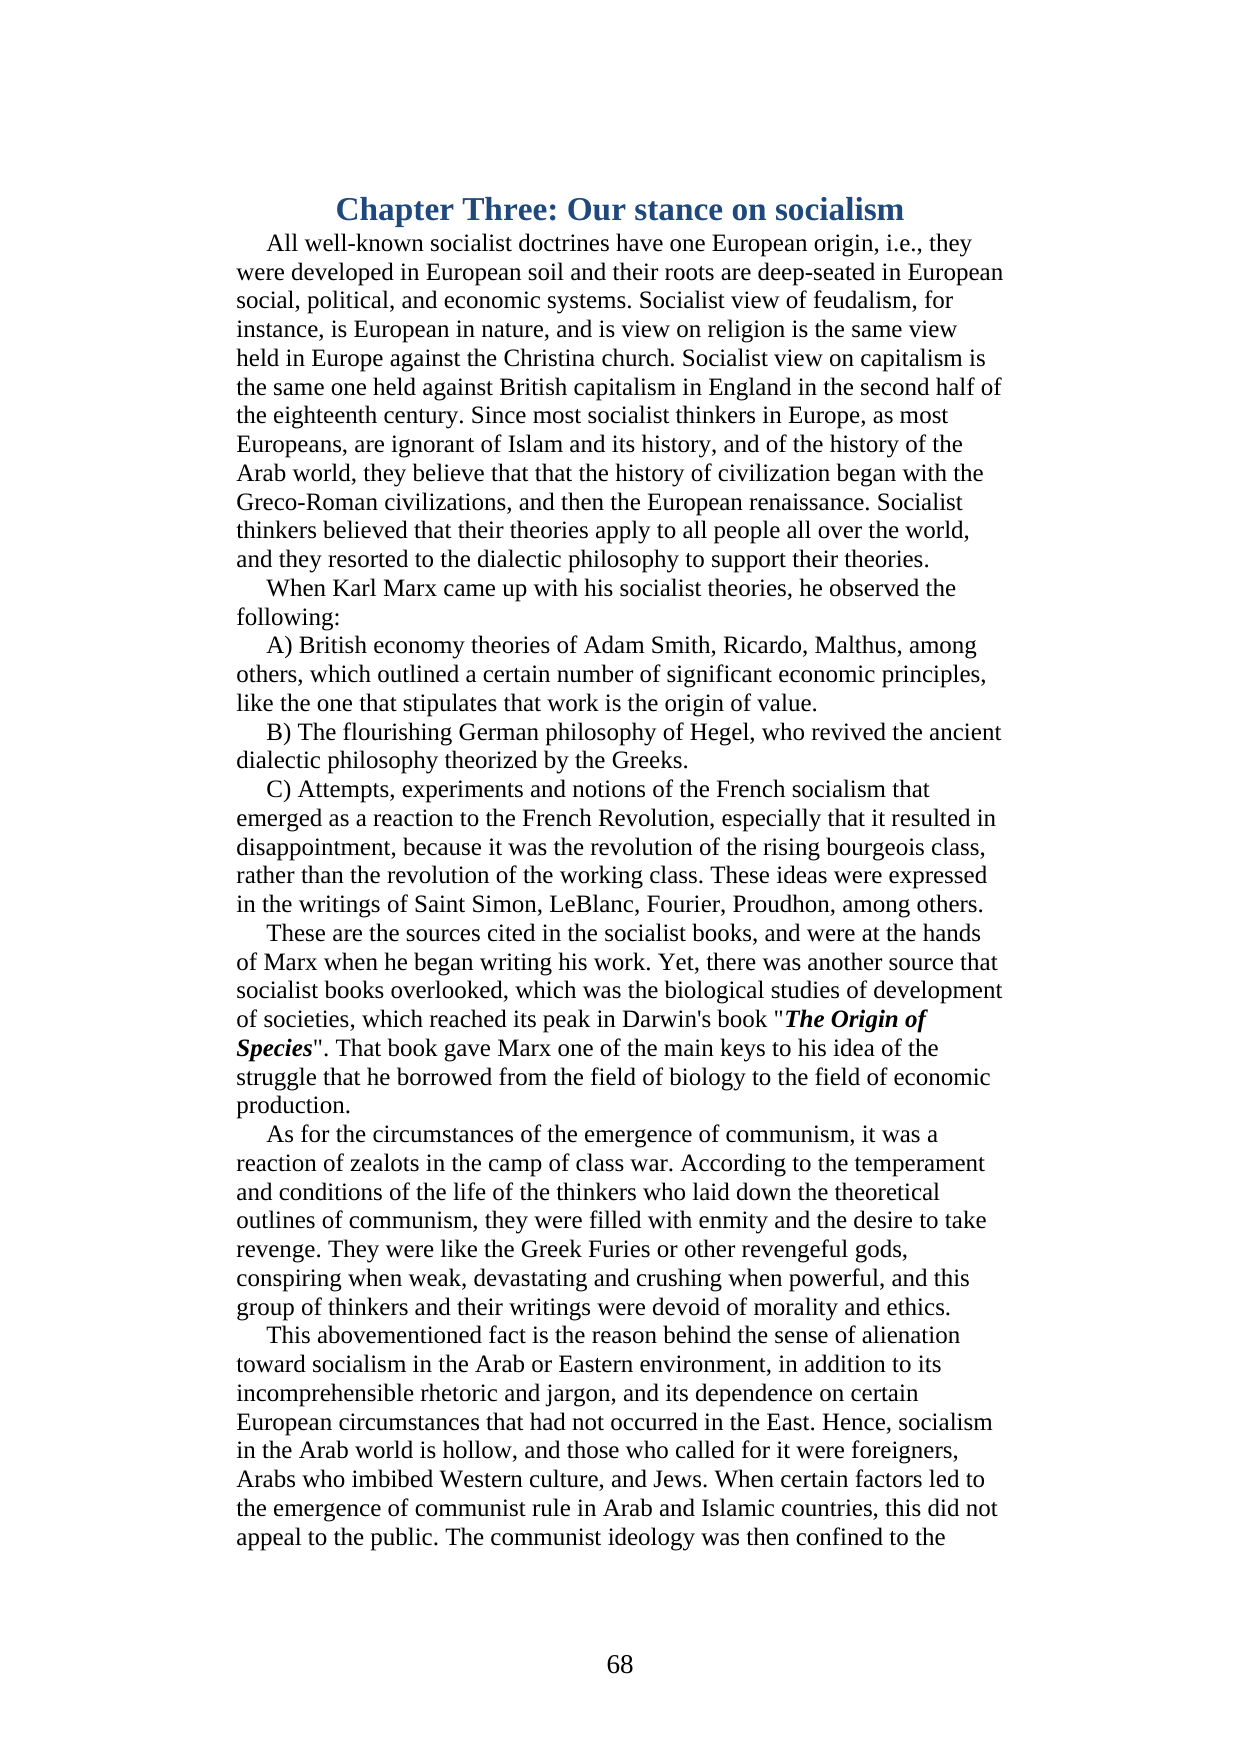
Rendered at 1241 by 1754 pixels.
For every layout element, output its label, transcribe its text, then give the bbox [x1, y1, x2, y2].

text C) Attempts, experiments and notions of the French socialism that emerged as a reaction to the French Revolution, especially that it resulted in disappointment, because it was the revolution of the rising bourgeois class, rather than the revolution of the working class. These ideas were expressed in the writings of Saint Simon, LeBlanc, Fourier, Proudhon, among others. [236, 774, 1004, 918]
subtitle Chapter Three: Our stance on socialism [236, 190, 1004, 228]
text All well-known socialist doctrines have one European origin, i.e., they were developed in European soil and their roots are deep-seated in European social, political, and economic systems. Socialist view of feudalism, for instance, is European in nature, and is view on religion is the same view held in against the Christina church. Socialist view on capitalism is the same one held against British capitalism in in the second half of the eighteenth century. Since most socialist thinkers in , as most Europeans, are ignorant of Islam and its history, and of the history of the Arab world, they believe that that the history of civilization began with the Greco-Roman civilizations, and then the European renaissance. Socialist thinkers believed that their theories apply to all people all over the world, and they resorted to the dialectic philosophy to support their theories. [236, 228, 1004, 573]
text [236, 1321, 1004, 1551]
text As for the circumstances of the emergence of communism, it was a reaction of zealots in the camp of class war. According to the temperament and conditions of the life of the thinkers who laid down the theoretical outlines of communism, they were filled with enmity and the desire to take revenge. They were like the Greek Furies or other revengeful gods, conspiring when weak, devastating and crushing when powerful, and this group of thinkers and their writings were devoid of morality and ethics. [236, 1119, 1004, 1321]
text A) British economy theories of Adam Smith, Ricardo, Malthus, among others, which outlined a certain number of significant economic principles, like the one that stipulates that work is the origin of value. [236, 631, 1004, 717]
text These are the sources cited in the socialist books, and were at the hands of Marx when he began writing his work. Yet, there was another source that socialist books overlooked, which was the biological studies of development of societies, which reached its peak in Darwin's book "The Origin of Species". That book gave Marx one of the main keys to his idea of the struggle that he borrowed from the field of biology to the field of economic production. [236, 918, 1004, 1119]
text B) The flourishing German philosophy of Hegel, who revived the ancient dialectic philosophy theorized by the Greeks. [236, 717, 1004, 774]
text When Karl Marx came up with his socialist theories, he observed the following: [236, 573, 1004, 631]
